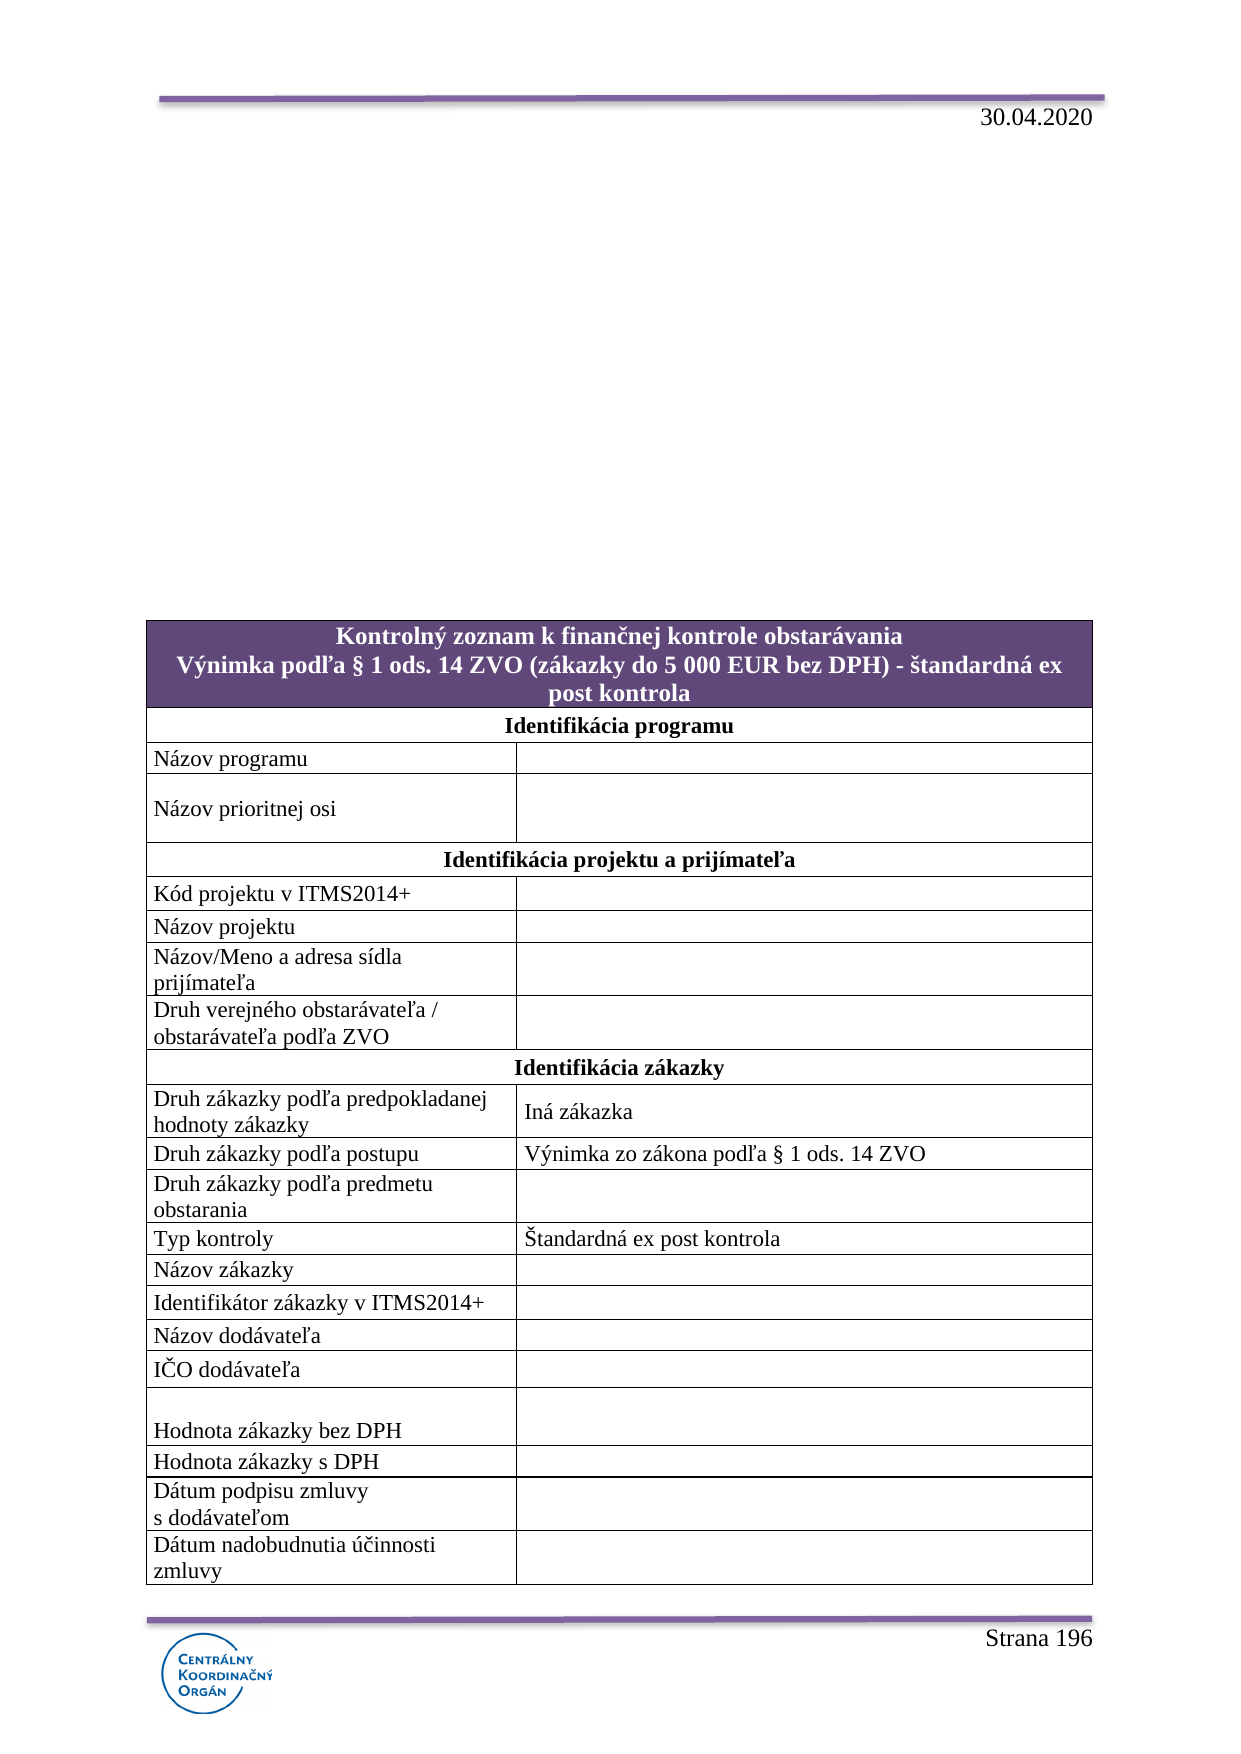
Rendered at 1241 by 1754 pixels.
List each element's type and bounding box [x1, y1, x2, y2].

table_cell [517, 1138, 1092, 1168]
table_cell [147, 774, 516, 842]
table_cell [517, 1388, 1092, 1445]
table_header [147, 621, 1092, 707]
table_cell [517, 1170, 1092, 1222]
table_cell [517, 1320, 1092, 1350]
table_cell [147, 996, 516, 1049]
picture [159, 1631, 272, 1713]
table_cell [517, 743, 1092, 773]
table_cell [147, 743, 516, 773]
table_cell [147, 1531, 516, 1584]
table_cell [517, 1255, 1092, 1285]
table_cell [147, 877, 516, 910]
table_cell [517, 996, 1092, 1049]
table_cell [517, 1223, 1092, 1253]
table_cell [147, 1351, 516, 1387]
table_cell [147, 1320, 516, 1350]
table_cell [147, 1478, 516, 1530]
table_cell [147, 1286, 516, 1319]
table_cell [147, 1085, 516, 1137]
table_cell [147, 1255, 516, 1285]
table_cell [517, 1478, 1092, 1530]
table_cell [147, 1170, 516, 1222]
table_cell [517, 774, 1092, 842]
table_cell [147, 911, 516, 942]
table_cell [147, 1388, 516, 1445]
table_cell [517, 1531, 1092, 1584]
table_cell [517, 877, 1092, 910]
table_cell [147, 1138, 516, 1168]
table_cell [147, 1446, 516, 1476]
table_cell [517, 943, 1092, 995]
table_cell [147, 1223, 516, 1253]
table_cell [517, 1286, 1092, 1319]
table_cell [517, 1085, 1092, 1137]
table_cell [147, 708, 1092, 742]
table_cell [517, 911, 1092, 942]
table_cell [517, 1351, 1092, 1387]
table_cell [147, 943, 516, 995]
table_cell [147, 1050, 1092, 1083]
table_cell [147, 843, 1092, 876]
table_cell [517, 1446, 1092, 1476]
